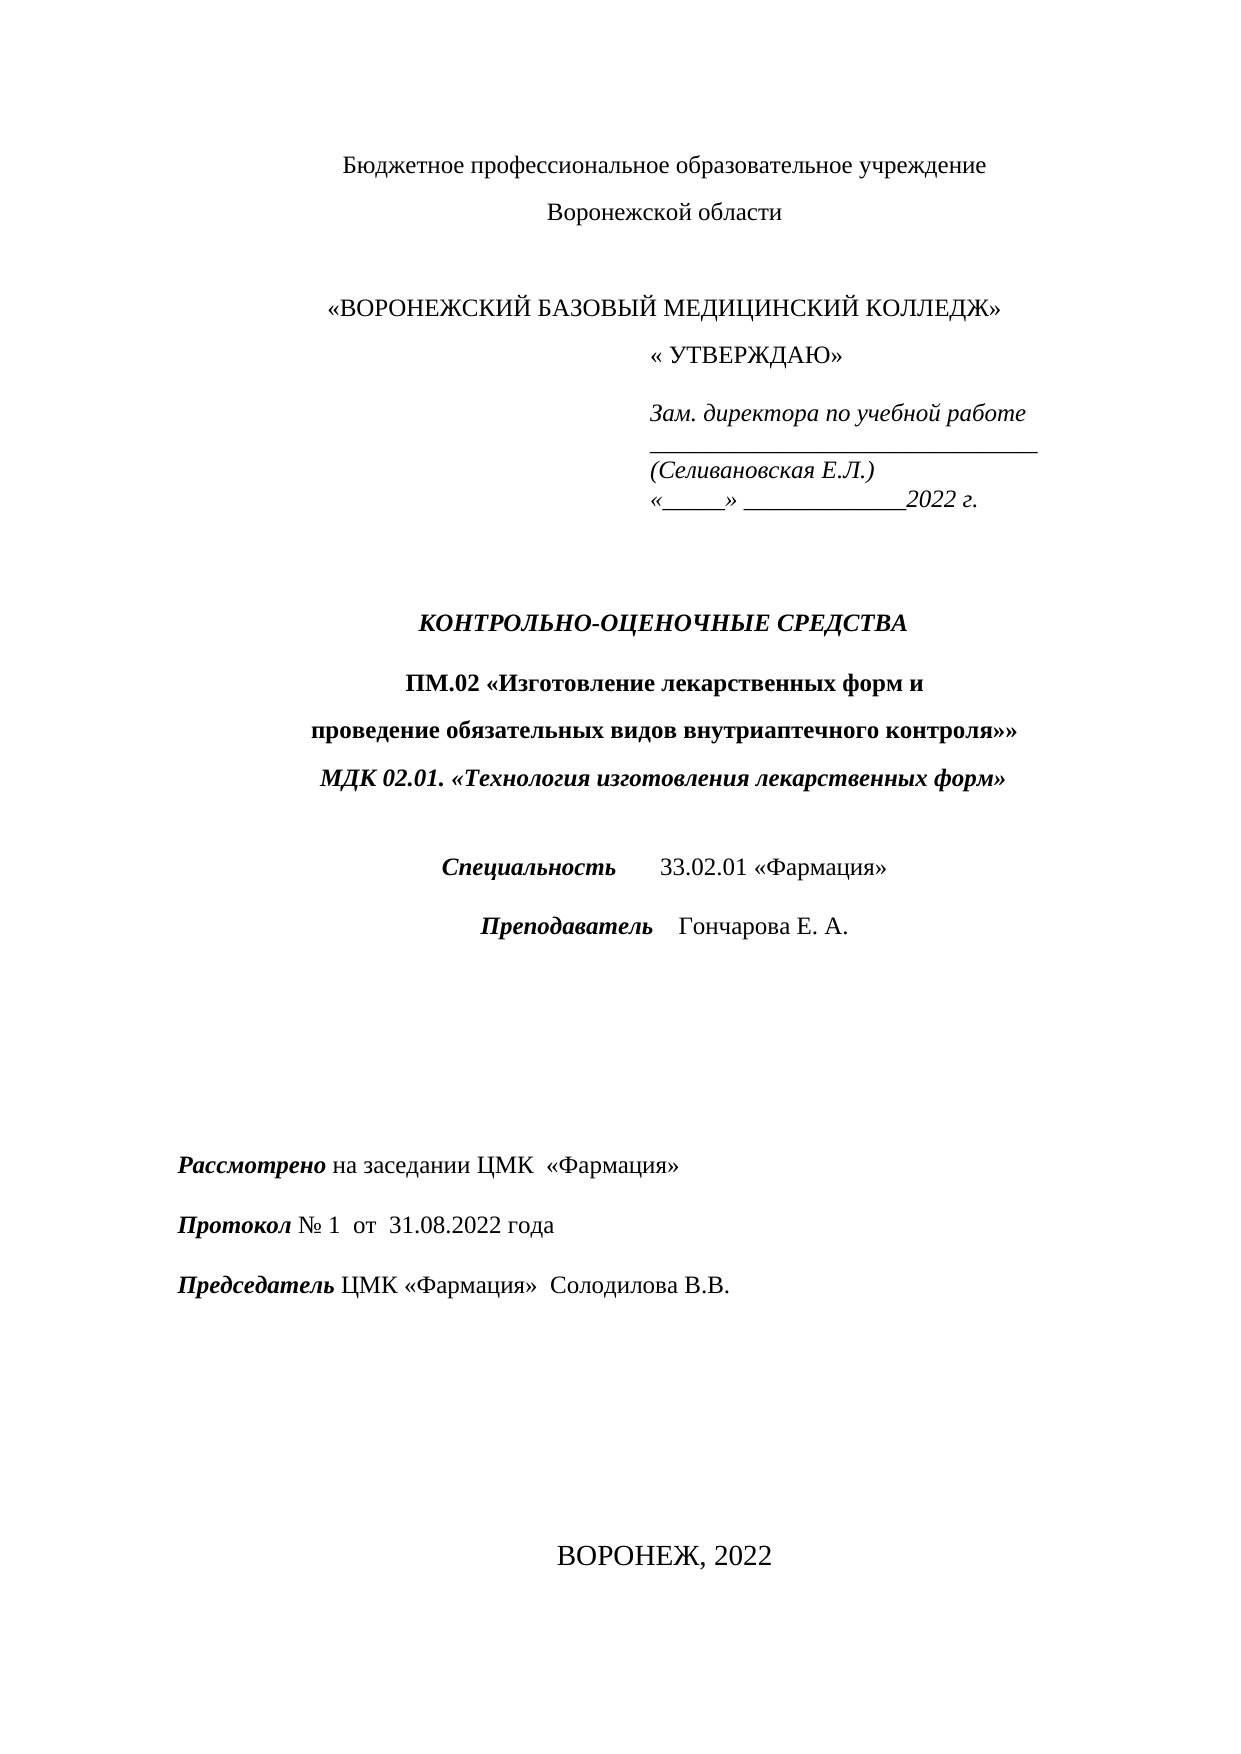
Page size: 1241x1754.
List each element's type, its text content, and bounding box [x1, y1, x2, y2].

text ВОРОНЕЖ, 2022 [177, 1538, 1152, 1572]
text Бюджетное профессиональное образовательное учреждение [177, 150, 1152, 178]
text Председатель ЦМК «Фармация» Солодилова В.В. [177, 1270, 1152, 1299]
text проведение обязательных видов внутриаптечного контроля»» [177, 715, 1152, 744]
text Преподаватель Гончарова Е. А. [177, 911, 1152, 940]
text ПМ.02 «Изготовление лекарственных форм и [177, 668, 1152, 696]
text Воронежской области [177, 197, 1152, 226]
text «ВОРОНЕЖСКИЙ БАЗОВЫЙ МЕДИЦИНСКИЙ КОЛЛЕДЖ» [177, 293, 1152, 322]
subtitle «_____» _____________2022 г. [413, 484, 1152, 513]
subtitle МДК 02.01. «Технология изготовления лекарственных форм» [177, 763, 1152, 792]
text Протокол № 1 от 31.08.2022 года [177, 1210, 1152, 1239]
text Рассмотрено на заседании ЦМК «Фармация» [177, 1151, 1152, 1179]
text КОНТРОЛЬНО-ОЦЕНОЧНЫЕ СРЕДСТВА [177, 608, 1152, 637]
subtitle Зам. директора по учебной работе [413, 398, 1152, 427]
subtitle (Селивановская Е.Л.) [413, 456, 1152, 484]
subtitle « УТВЕРЖДАЮ» [413, 341, 1152, 369]
subtitle _______________________________ [413, 427, 1152, 456]
text Специальность 33.02.01 «Фармация» [177, 852, 1152, 880]
